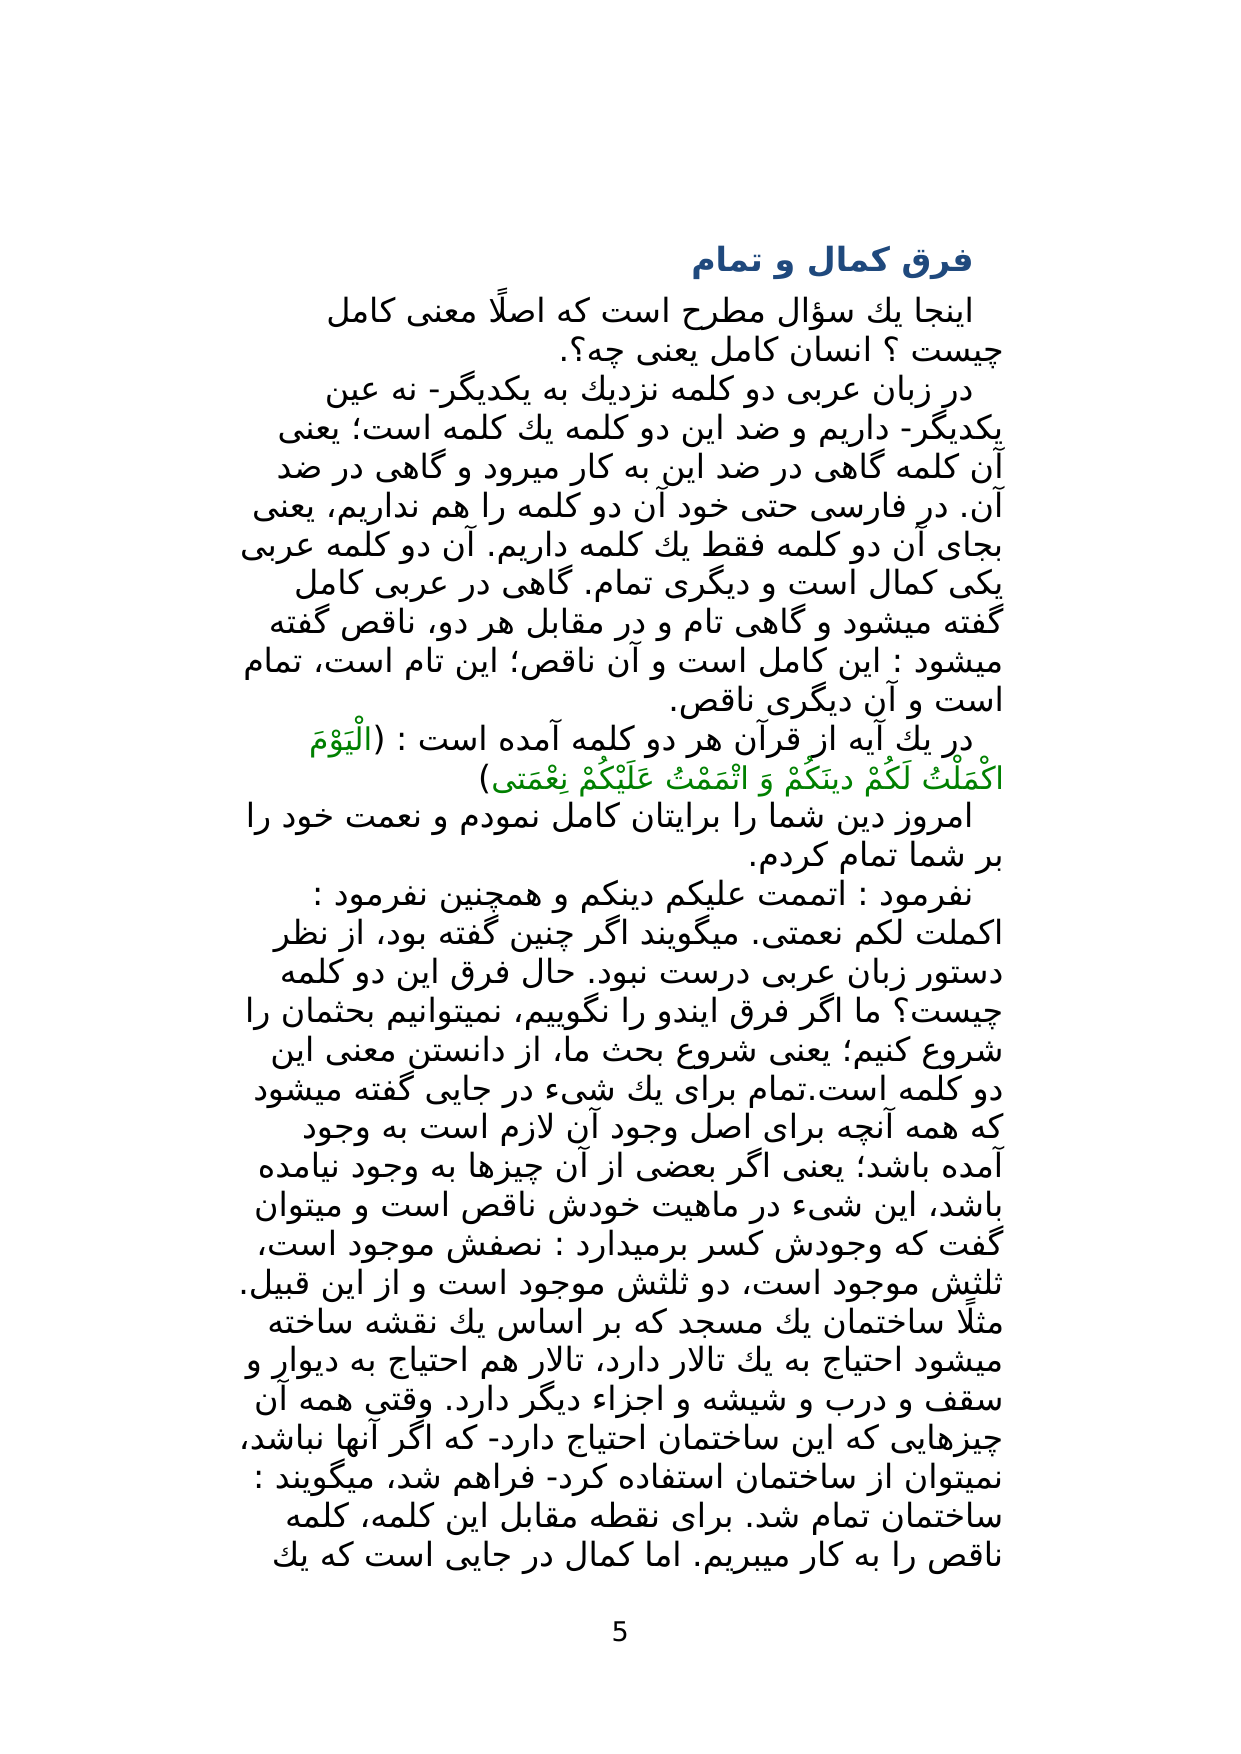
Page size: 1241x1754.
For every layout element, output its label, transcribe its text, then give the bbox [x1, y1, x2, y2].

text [236, 875, 1004, 1574]
text امروز دين شما را برايتان كامل نمودم و نعمت خود را بر شما تمام كردم. [236, 797, 1004, 875]
text در زبان عربی دو كلمه نزديك به يكديگر- نه عين يكديگر- داريم و ضد اين دو كلمه يك كلمه است؛ يعنی آن كلمه گاهی در ضد اين به كار می‏رود و گاهی در ضد آن. در فارسی حتی خود آن دو كلمه را هم نداريم، يعنی بجای آن دو كلمه فقط يك كلمه داريم. آن دو كلمه عربی يكی كمال است و ديگری تمام. گاهی در عربی كامل گفته می‏شود و گاهی تام و در مقابل هر دو، ناقص گفته می‏شود : اين كامل است و آن ناقص؛ اين تام است، تمام است و آن ديگری ناقص. [236, 369, 1004, 719]
subtitle فرق كمال و تمام [236, 241, 1004, 279]
text اينجا يك سؤال مطرح است كه اصلًا معنی كامل چيست ؟ انسان كامل يعنی چه؟. [236, 292, 1004, 369]
text در يك آيه از قرآن هر دو كلمه آمده است : (الْيَوْمَ اكْمَلْتُ لَكُمْ دينَكُمْ وَ اتْمَمْتُ عَلَيْكُمْ نِعْمَتی) [236, 719, 1004, 797]
